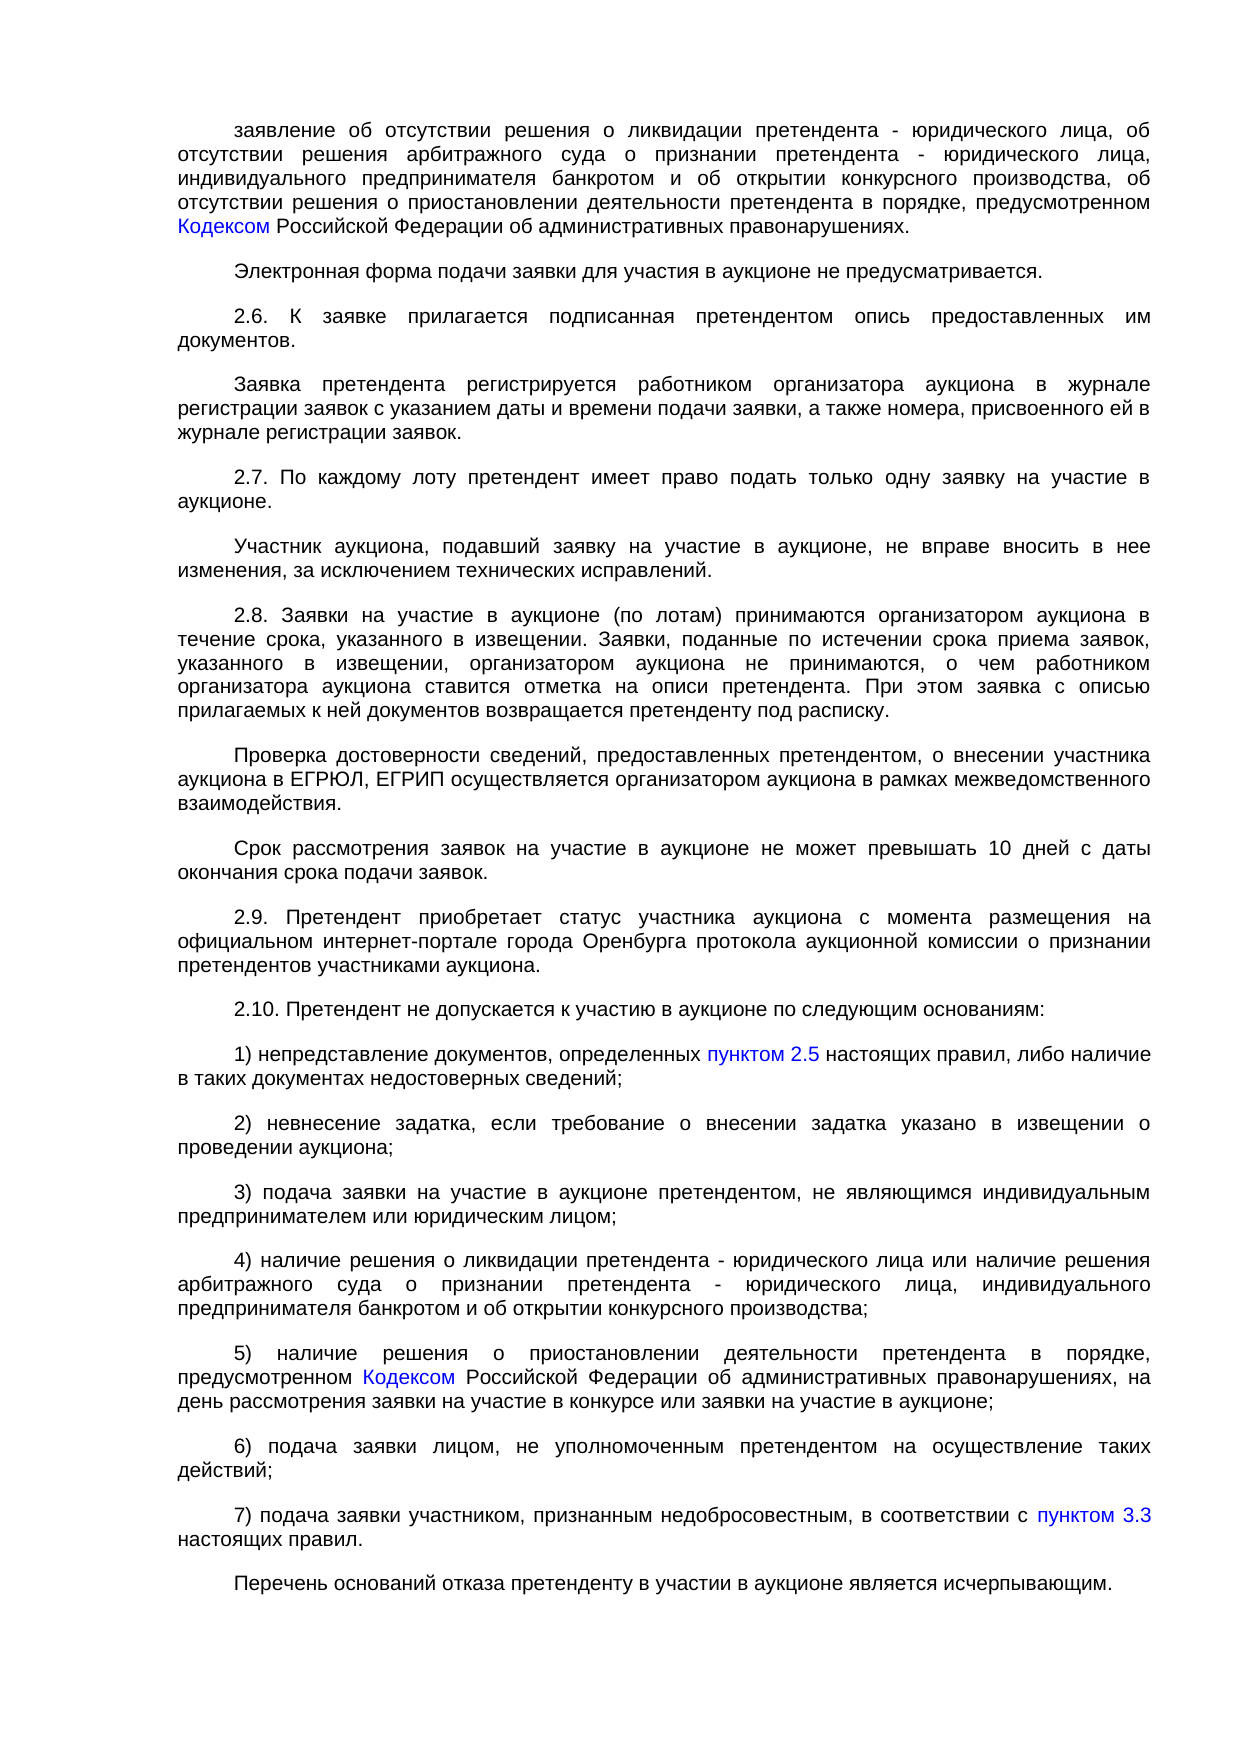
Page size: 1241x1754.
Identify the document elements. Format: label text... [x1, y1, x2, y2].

text Участник аукциона, подавший заявку на участие в аукционе, не вправе вносить в нее изменения, за исключением технических исправлений. [177, 534, 1152, 582]
text 7) подача заявки участником, признанным недобросовестным, в соответствии с пунктом 3.3 настоящих правил. [177, 1502, 1152, 1550]
text 5) наличие решения о приостановлении деятельности претендента в порядке, предусмотренном Кодексом Российской Федерации об административных правонарушениях, на день рассмотрения заявки на участие в конкурсе или заявки на участие в аукционе; [177, 1341, 1152, 1413]
text 6) подача заявки лицом, не уполномоченным претендентом на осуществление таких действий; [177, 1434, 1152, 1482]
text 1) непредставление документов, определенных пунктом 2.5 настоящих правил, либо наличие в таких документах недостоверных сведений; [177, 1042, 1152, 1090]
text Электронная форма подачи заявки для участия в аукционе не предусматривается. [177, 259, 1152, 283]
text 2.9. Претендент приобретает статус участника аукциона с момента размещения на официальном интернет-портале города Оренбурга протокола аукционной комиссии о признании претендентов участниками аукциона. [177, 904, 1152, 976]
text 2.7. По каждому лоту претендент имеет право подать только одну заявку на участие в аукционе. [177, 465, 1152, 513]
text 2.10. Претендент не допускается к участию в аукционе по следующим основаниям: [177, 997, 1152, 1021]
text 2.6. К заявке прилагается подписанная претендентом опись предоставленных им документов. [177, 303, 1152, 351]
text Проверка достоверности сведений, предоставленных претендентом, о внесении участника аукциона в ЕГРЮЛ, ЕГРИП осуществляется организатором аукциона в рамках межведомственного взаимодействия. [177, 743, 1152, 815]
text 3) подача заявки на участие в аукционе претендентом, не являющимся индивидуальным предпринимателем или юридическим лицом; [177, 1179, 1152, 1227]
text Срок рассмотрения заявок на участие в аукционе не может превышать 10 дней с даты окончания срока подачи заявок. [177, 836, 1152, 884]
text Перечень оснований отказа претенденту в участии в аукционе является исчерпывающим. [177, 1571, 1152, 1595]
text Заявка претендента регистрируется работником организатора аукциона в журнале регистрации заявок с указанием даты и времени подачи заявки, а также номера, присвоенного ей в журнале регистрации заявок. [177, 372, 1152, 444]
text 2) невнесение задатка, если требование о внесении задатка указано в извещении о проведении аукциона; [177, 1111, 1152, 1159]
text заявление об отсутствии решения о ликвидации претендента - юридического лица, об отсутствии решения арбитражного суда о признании претендента - юридического лица, индивидуального предпринимателя банкротом и об открытии конкурсного производства, об отсутствии решения о приостановлении деятельности претендента в порядке, предусмотренном Кодексом Российской Федерации об административных правонарушениях. [177, 118, 1152, 238]
text 4) наличие решения о ликвидации претендента - юридического лица или наличие решения арбитражного суда о признании претендента - юридического лица, индивидуального предпринимателя банкротом и об открытии конкурсного производства; [177, 1248, 1152, 1320]
text 2.8. Заявки на участие в аукционе (по лотам) принимаются организатором аукциона в течение срока, указанного в извещении. Заявки, поданные по истечении срока приема заявок, указанного в извещении, организатором аукциона не принимаются, о чем работником организатора аукциона ставится отметка на описи претендента. При этом заявка с описью прилагаемых к ней документов возвращается претенденту под расписку. [177, 602, 1152, 722]
